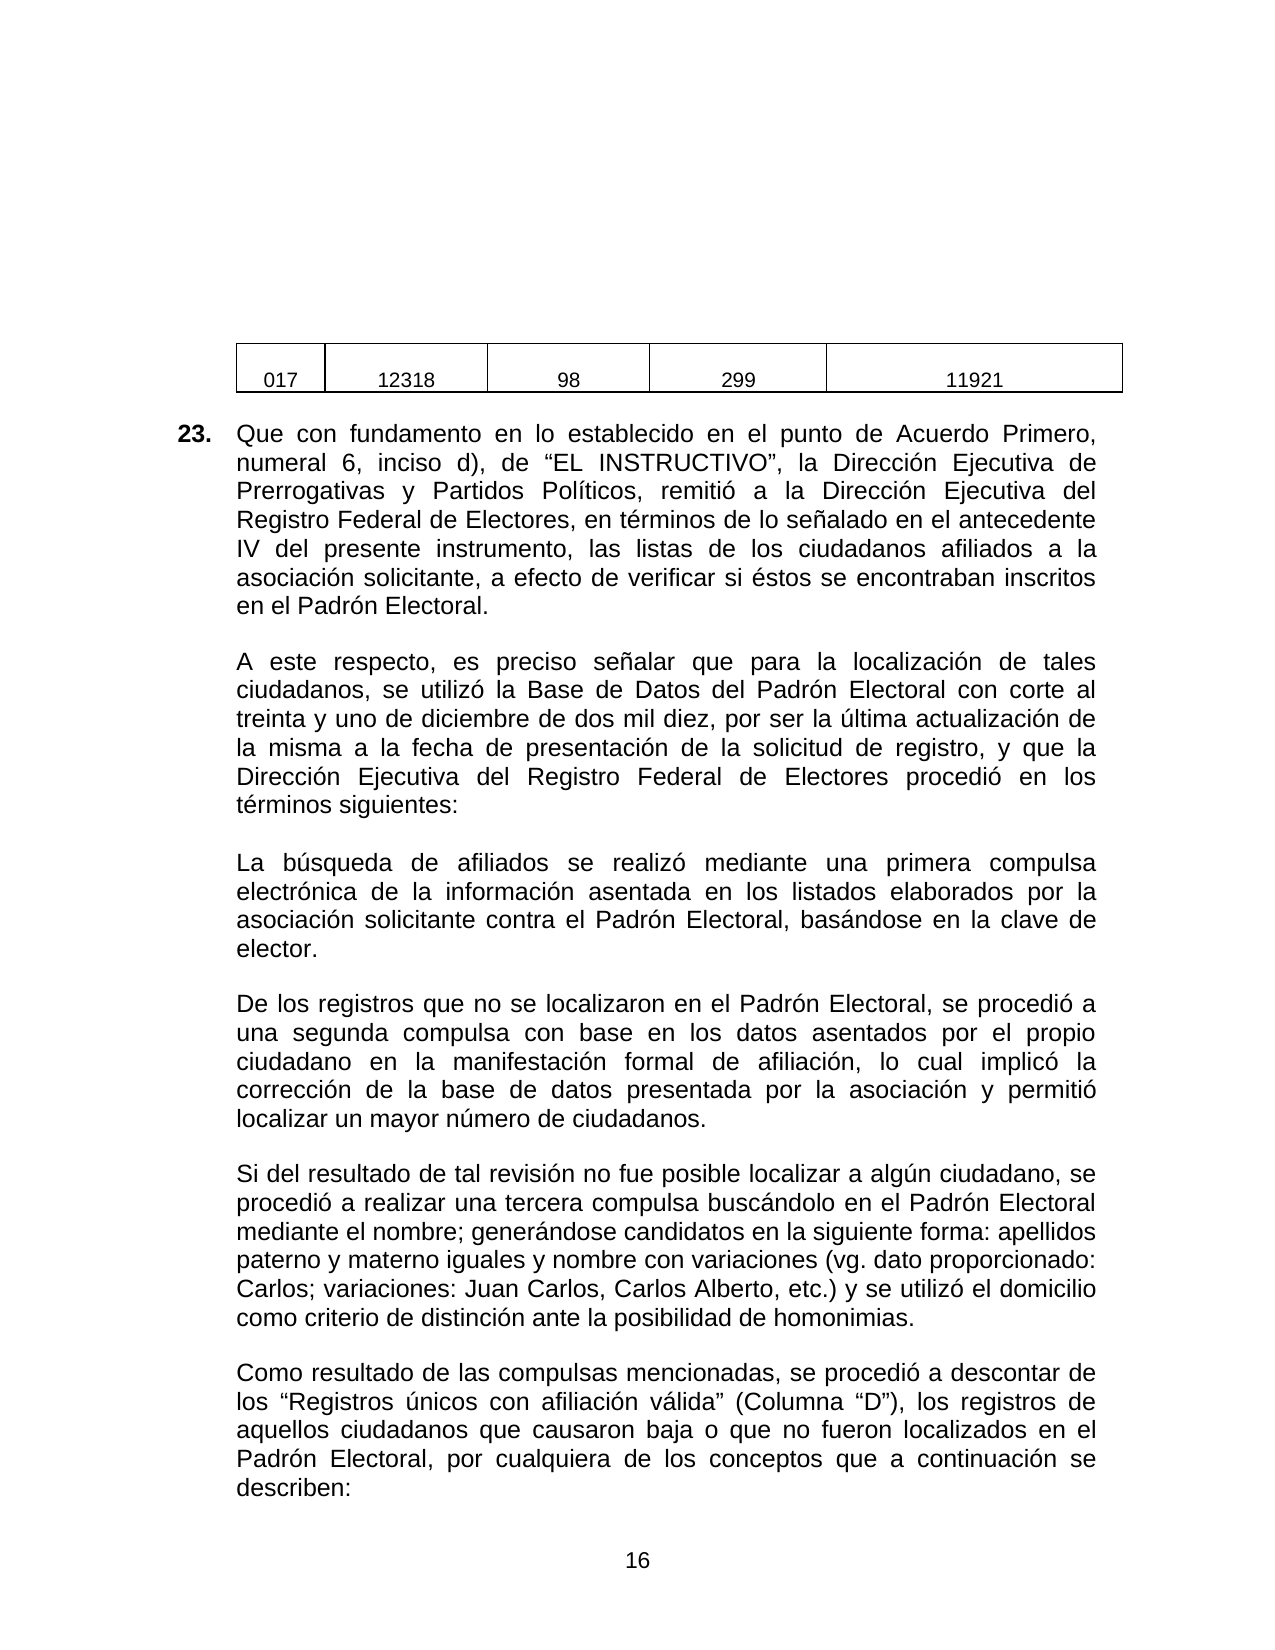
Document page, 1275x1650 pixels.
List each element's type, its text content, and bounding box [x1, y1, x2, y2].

table_cell 98 [488, 344, 649, 391]
table_cell 11921 [827, 344, 1122, 391]
list Que con fundamento en lo establecido en el punto de Acuerdo Primero, numeral 6, inciso d), de “EL INSTRUCTIVO”, la Dirección Ejecutiva de Prerrogativas y Partidos Políticos, remitió a la Dirección Ejecutiva del Registro Federal de Electores, en términos de lo señalado en el antecedente IV del presente instrumento, las listas de los ciudadanos afiliados a la asociación solicitante, a efecto de verificar si éstos se encontraban inscritos en el Padrón Electoral. [177, 419, 1098, 620]
text De los registros que no se localizaron en el Padrón Electoral, se procedió a una segunda compulsa con base en los datos asentados por el propio ciudadano en la manifestación formal de afiliación, lo cual implicó la corrección de la base de datos presentada por la asociación y permitió localizar un mayor número de ciudadanos. [236, 989, 1098, 1133]
text La búsqueda de afiliados se realizó mediante una primera compulsa electrónica de la información asentada en los listados elaborados por la asociación solicitante contra el Padrón Electoral, basándose en la clave de elector. [236, 848, 1098, 963]
table_cell 017 [237, 344, 324, 391]
text Si del resultado de tal revisión no fue posible localizar a algún ciudadano, se procedió a realizar una tercera compulsa buscándolo en el Padrón Electoral mediante el nombre; generándose candidatos en la siguiente forma: apellidos paterno y materno iguales y nombre con variaciones (vg. dato proporcionado: Carlos; variaciones: Juan Carlos, Carlos Alberto, etc.) y se utilizó el domicilio como criterio de distinción ante la posibilidad de homonimias. [236, 1159, 1098, 1332]
table_cell 12318 [326, 344, 487, 391]
text Como resultado de las compulsas mencionadas, se procedió a descontar de los “Registros únicos con afiliación válida” (Columna “D”), los registros de aquellos ciudadanos que causaron baja o que no fueron localizados en el Padrón Electoral, por cualquiera de los conceptos que a continuación se describen: [236, 1358, 1098, 1502]
table_cell 299 [650, 344, 826, 391]
text A este respecto, es preciso señalar que para la localización de tales ciudadanos, se utilizó la Base de Datos del Padrón Electoral con corte al treinta y uno de diciembre de dos mil diez, por ser la última actualización de la misma a la fecha de presentación de la solicitud de registro, y que la Dirección Ejecutiva del Registro Federal de Electores procedió en los términos siguientes: [236, 646, 1098, 819]
